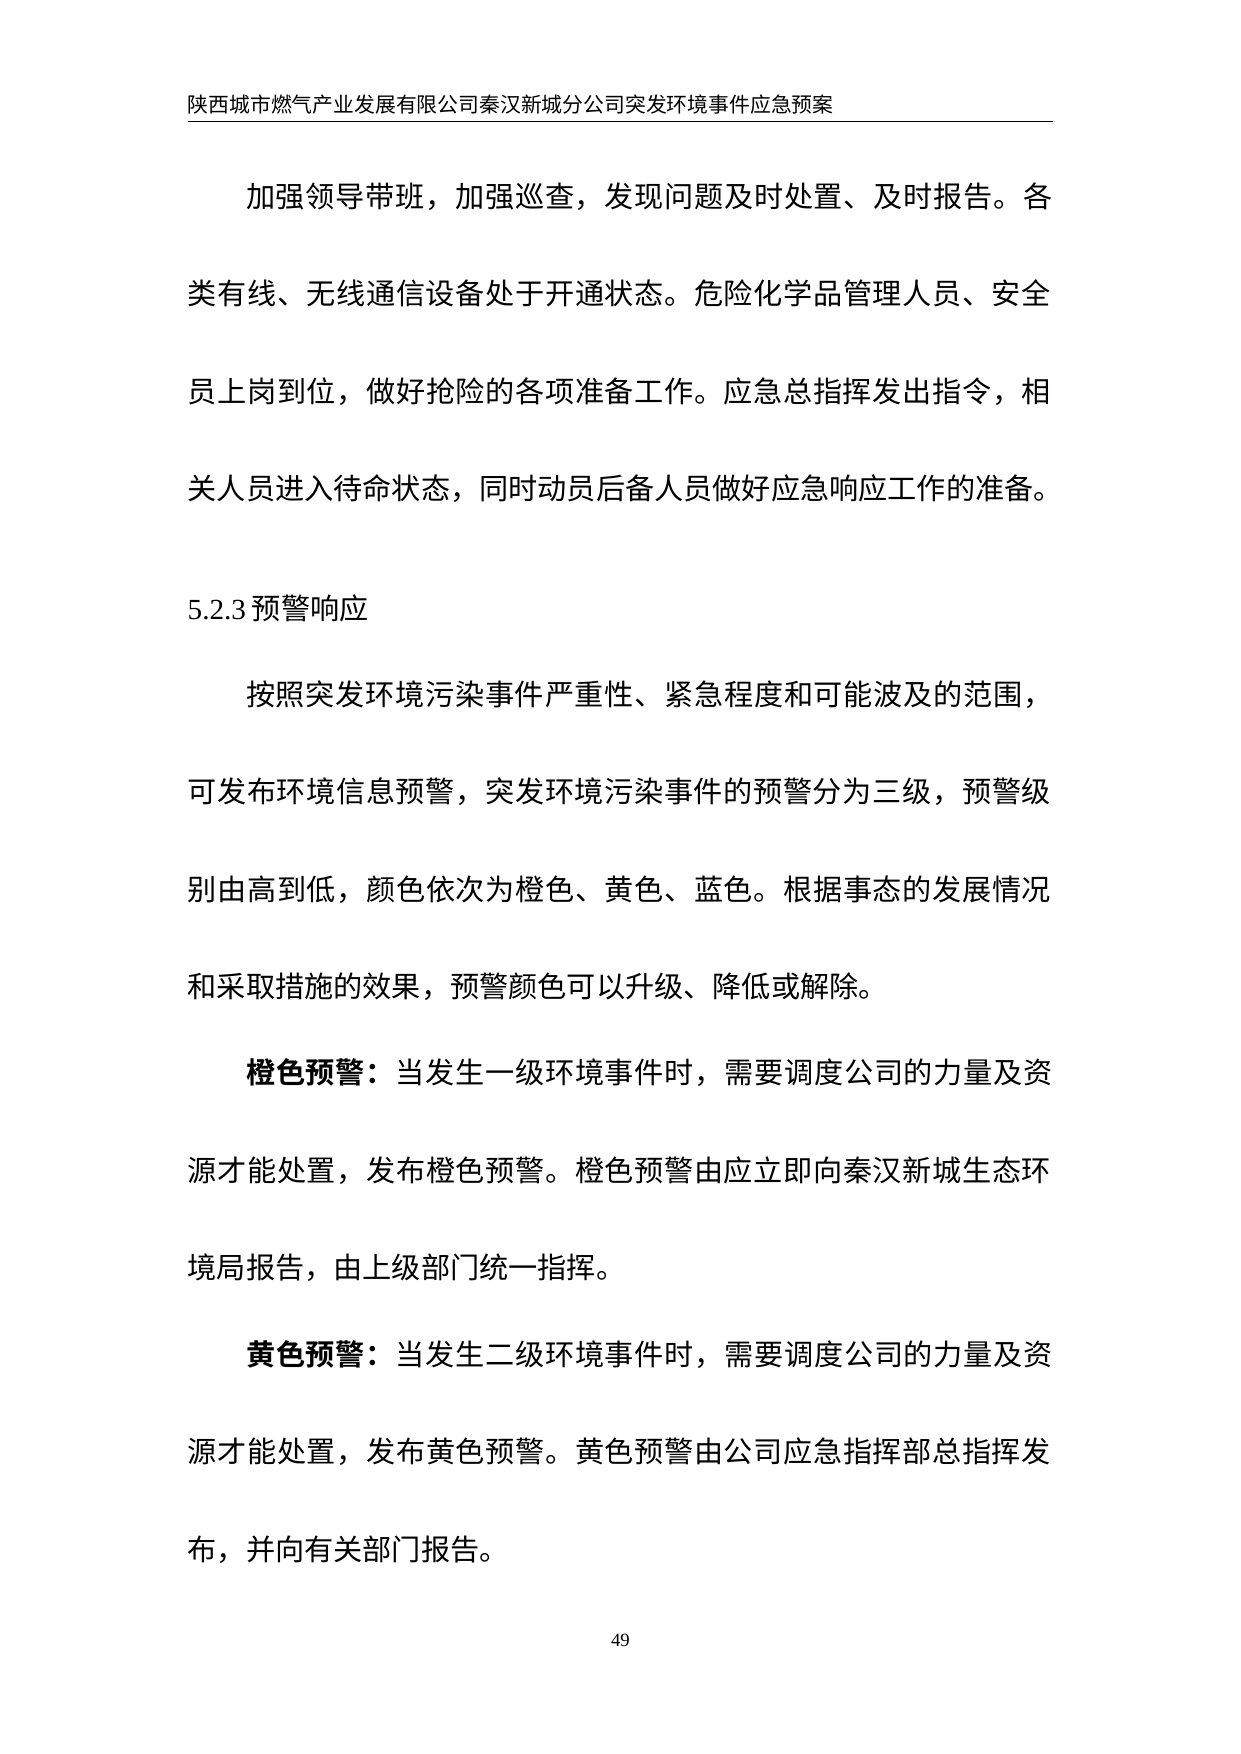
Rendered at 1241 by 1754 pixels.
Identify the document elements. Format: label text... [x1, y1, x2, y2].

text 加强领导带班，加强巡查，发现问题及时处置、及时报告。各类有线、无线通信设备处于开通状态。危险化学品管理人员、安全员上岗到位，做好抢险的各项准备工作。应急总指挥发出指令，相关人员进入待命状态，同时动员后备人员做好应急响应工作的准备。 [187, 162, 1053, 519]
subtitle 5.2.3预警响应 [187, 574, 1053, 639]
text 按照突发环境污染事件严重性、紧急程度和可能波及的范围，可发布环境信息预警，突发环境污染事件的预警分为三级，预警级别由高到低，颜色依次为橙色、黄色、蓝色。根据事态的发展情况和采取措施的效果，预警颜色可以升级、降低或解除。 [187, 660, 1053, 1018]
text 黄色预警：当发生二级环境事件时，需要调度公司的力量及资源才能处置，发布黄色预警。黄色预警由公司应急指挥部总指挥发布，并向有关部门报告。 [187, 1320, 1053, 1580]
text 橙色预警：当发生一级环境事件时，需要调度公司的力量及资源才能处置，发布橙色预警。橙色预警由应立即向秦汉新城生态环境局报告，由上级部门统一指挥。 [187, 1039, 1053, 1299]
